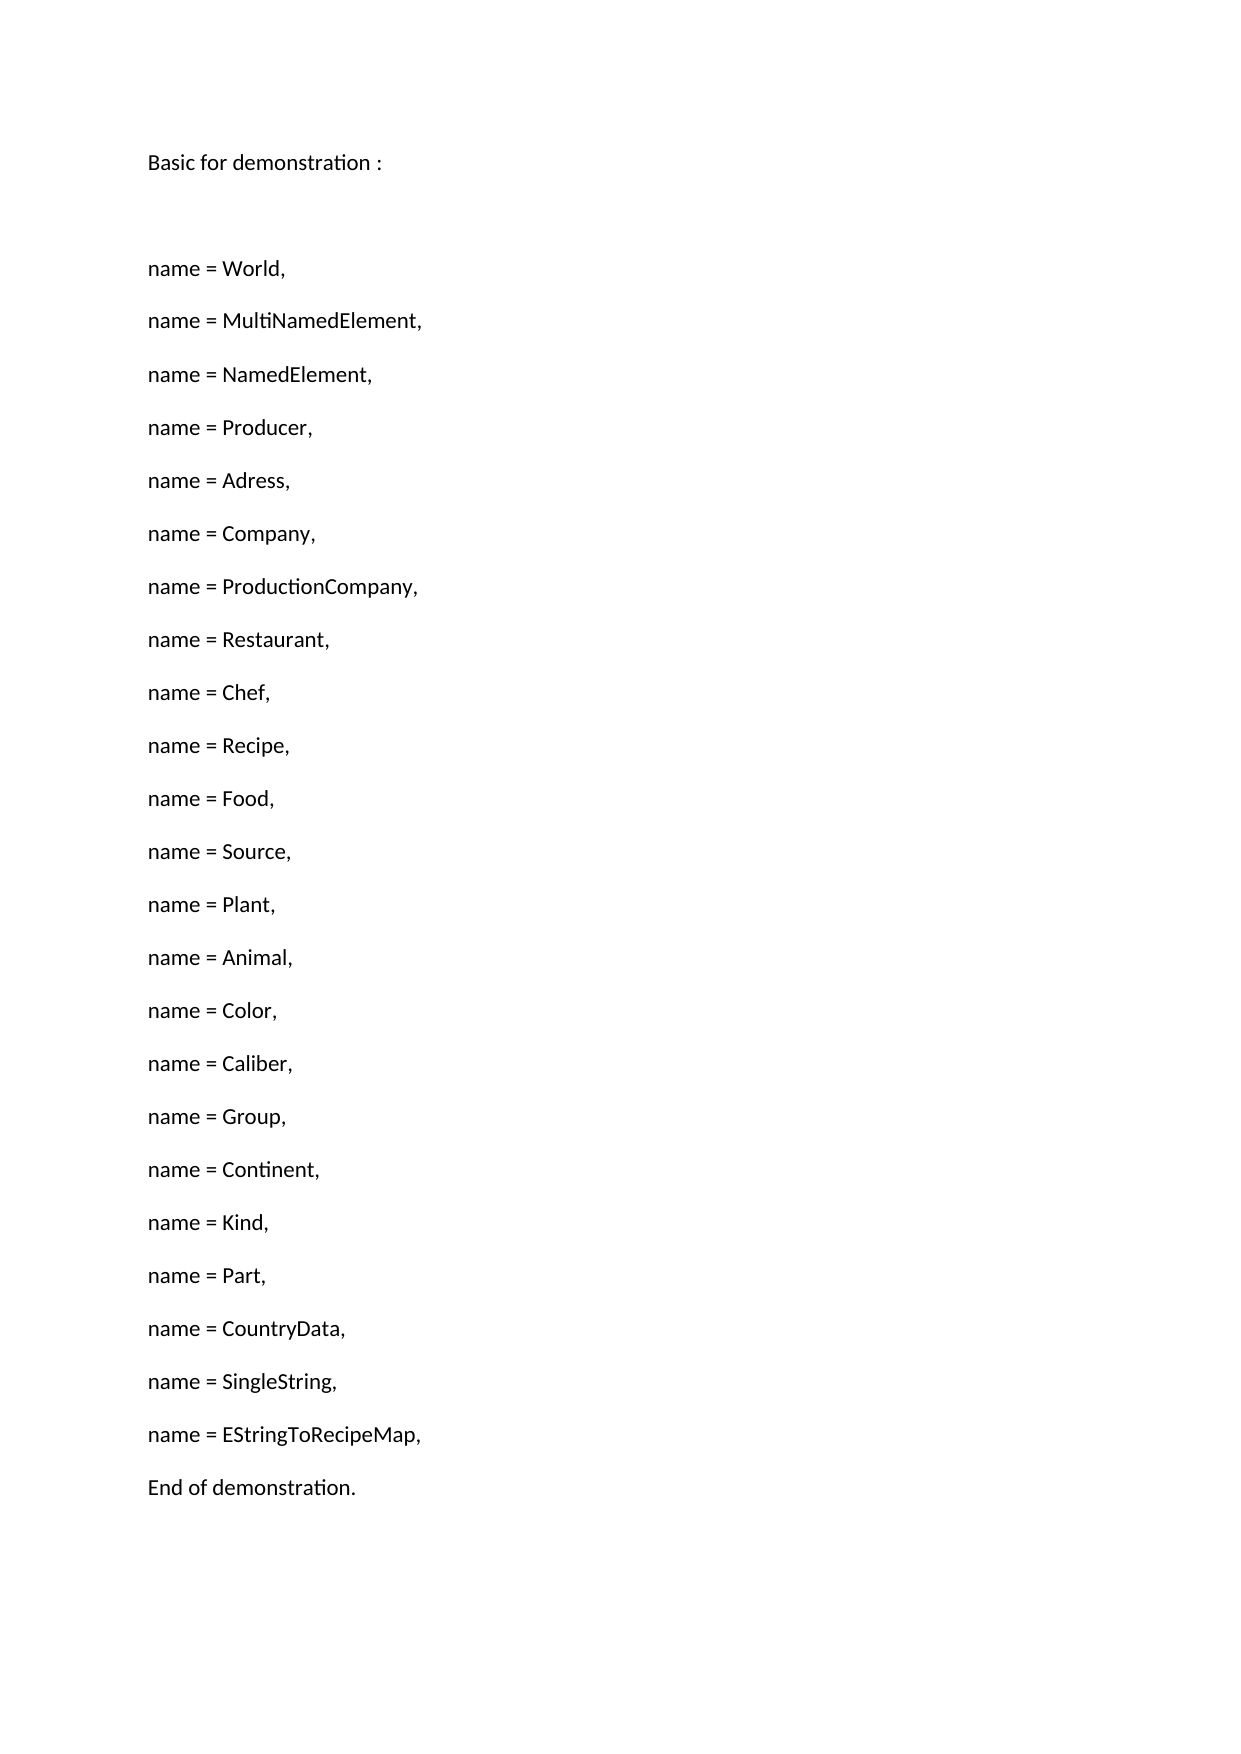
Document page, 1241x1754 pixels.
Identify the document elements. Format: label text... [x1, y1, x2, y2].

text End of demonstration. [148, 1473, 1093, 1501]
text name = Group, [148, 1102, 1093, 1130]
text name = Recipe, [148, 731, 1093, 759]
text name = Plant, [148, 890, 1093, 918]
text name = Continent, [148, 1155, 1093, 1183]
text name = Producer, [148, 413, 1093, 441]
text name = Chef, [148, 678, 1093, 706]
text name = Animal, [148, 943, 1093, 971]
text name = NamedElement, [148, 360, 1093, 388]
text name = CountryData, [148, 1314, 1093, 1342]
text name = Color, [148, 996, 1093, 1024]
text name = Part, [148, 1261, 1093, 1289]
text name = ProductionCompany, [148, 572, 1093, 600]
text name = Restaurant, [148, 625, 1093, 653]
text name = Food, [148, 784, 1093, 812]
text name = Company, [148, 519, 1093, 547]
text Basic for demonstration : [148, 148, 1093, 176]
text name = MultiNamedElement, [148, 307, 1093, 335]
text name = EStringToRecipeMap, [148, 1420, 1093, 1448]
text name = SingleString, [148, 1367, 1093, 1395]
text name = Source, [148, 837, 1093, 865]
text name = Caliber, [148, 1049, 1093, 1077]
text name = Kind, [148, 1208, 1093, 1236]
text name = World, [148, 254, 1093, 282]
text name = Adress, [148, 466, 1093, 494]
